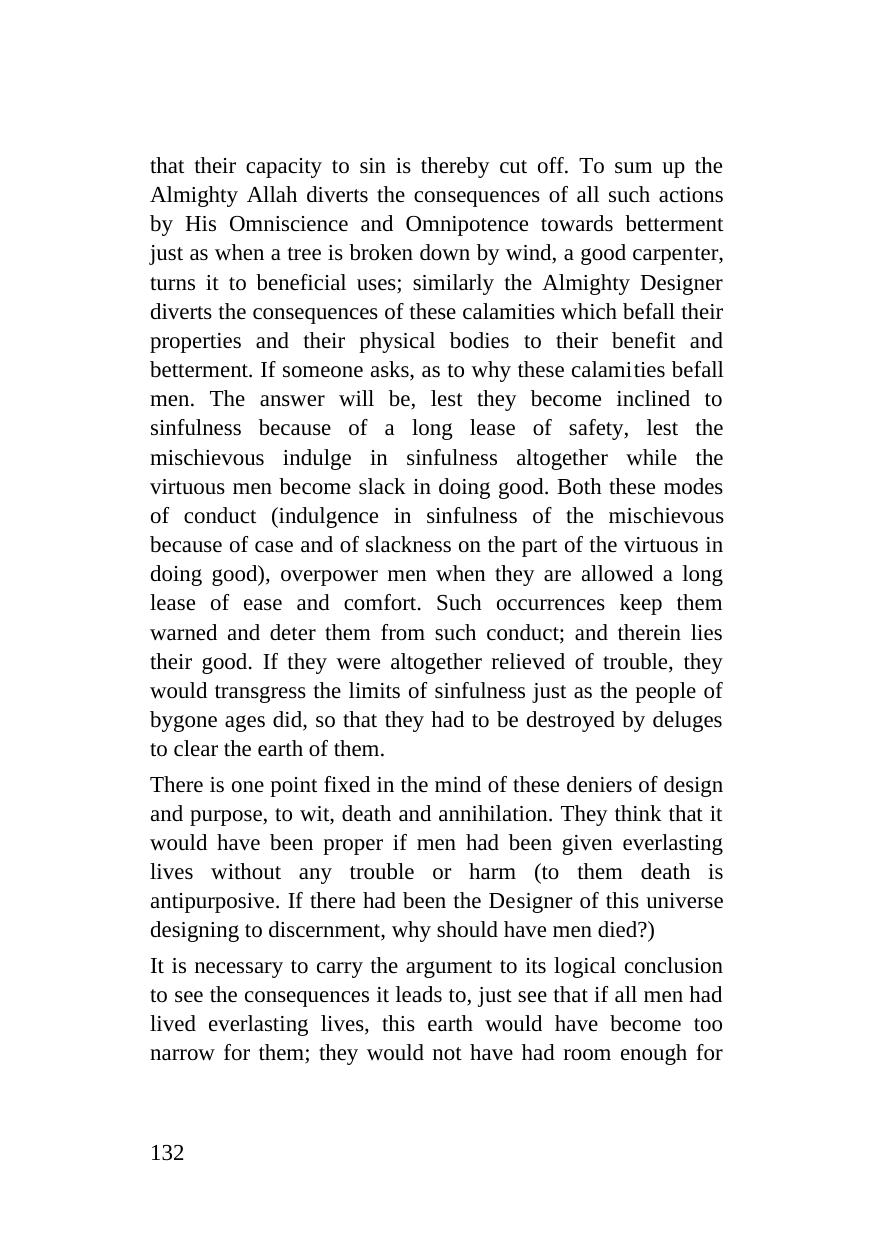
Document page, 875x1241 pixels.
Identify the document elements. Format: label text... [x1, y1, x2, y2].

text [150, 950, 724, 1067]
text There is one point fixed in the mind of these deniers of design and purpose, to wit, death and annihilation. They think that it would have been proper if men had been given everlasting lives without any trouble or harm (to them death is antipurposive. If there had been the Designer of this universe designing to discernment, why should have men died?) [150, 769, 724, 944]
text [150, 150, 724, 762]
